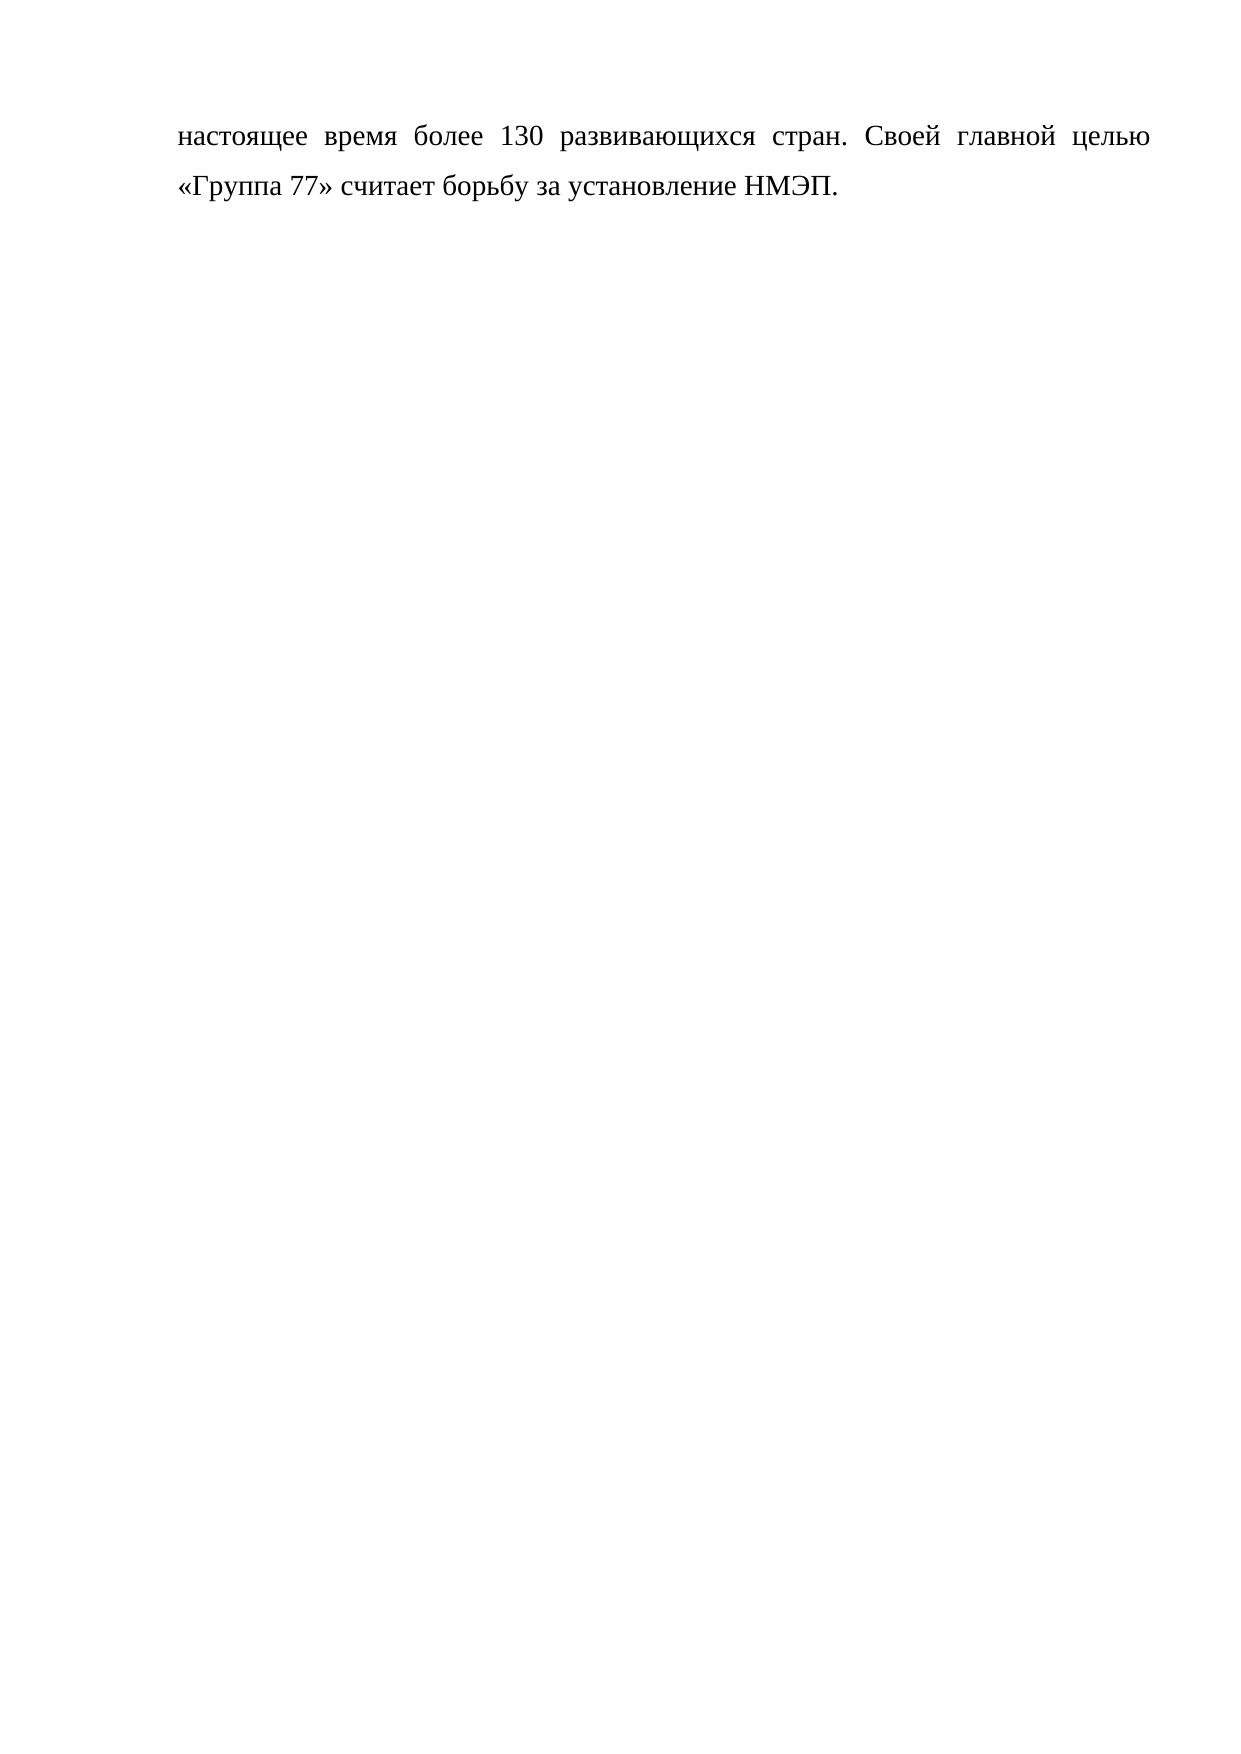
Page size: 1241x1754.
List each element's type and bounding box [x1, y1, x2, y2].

text [177, 118, 1152, 202]
